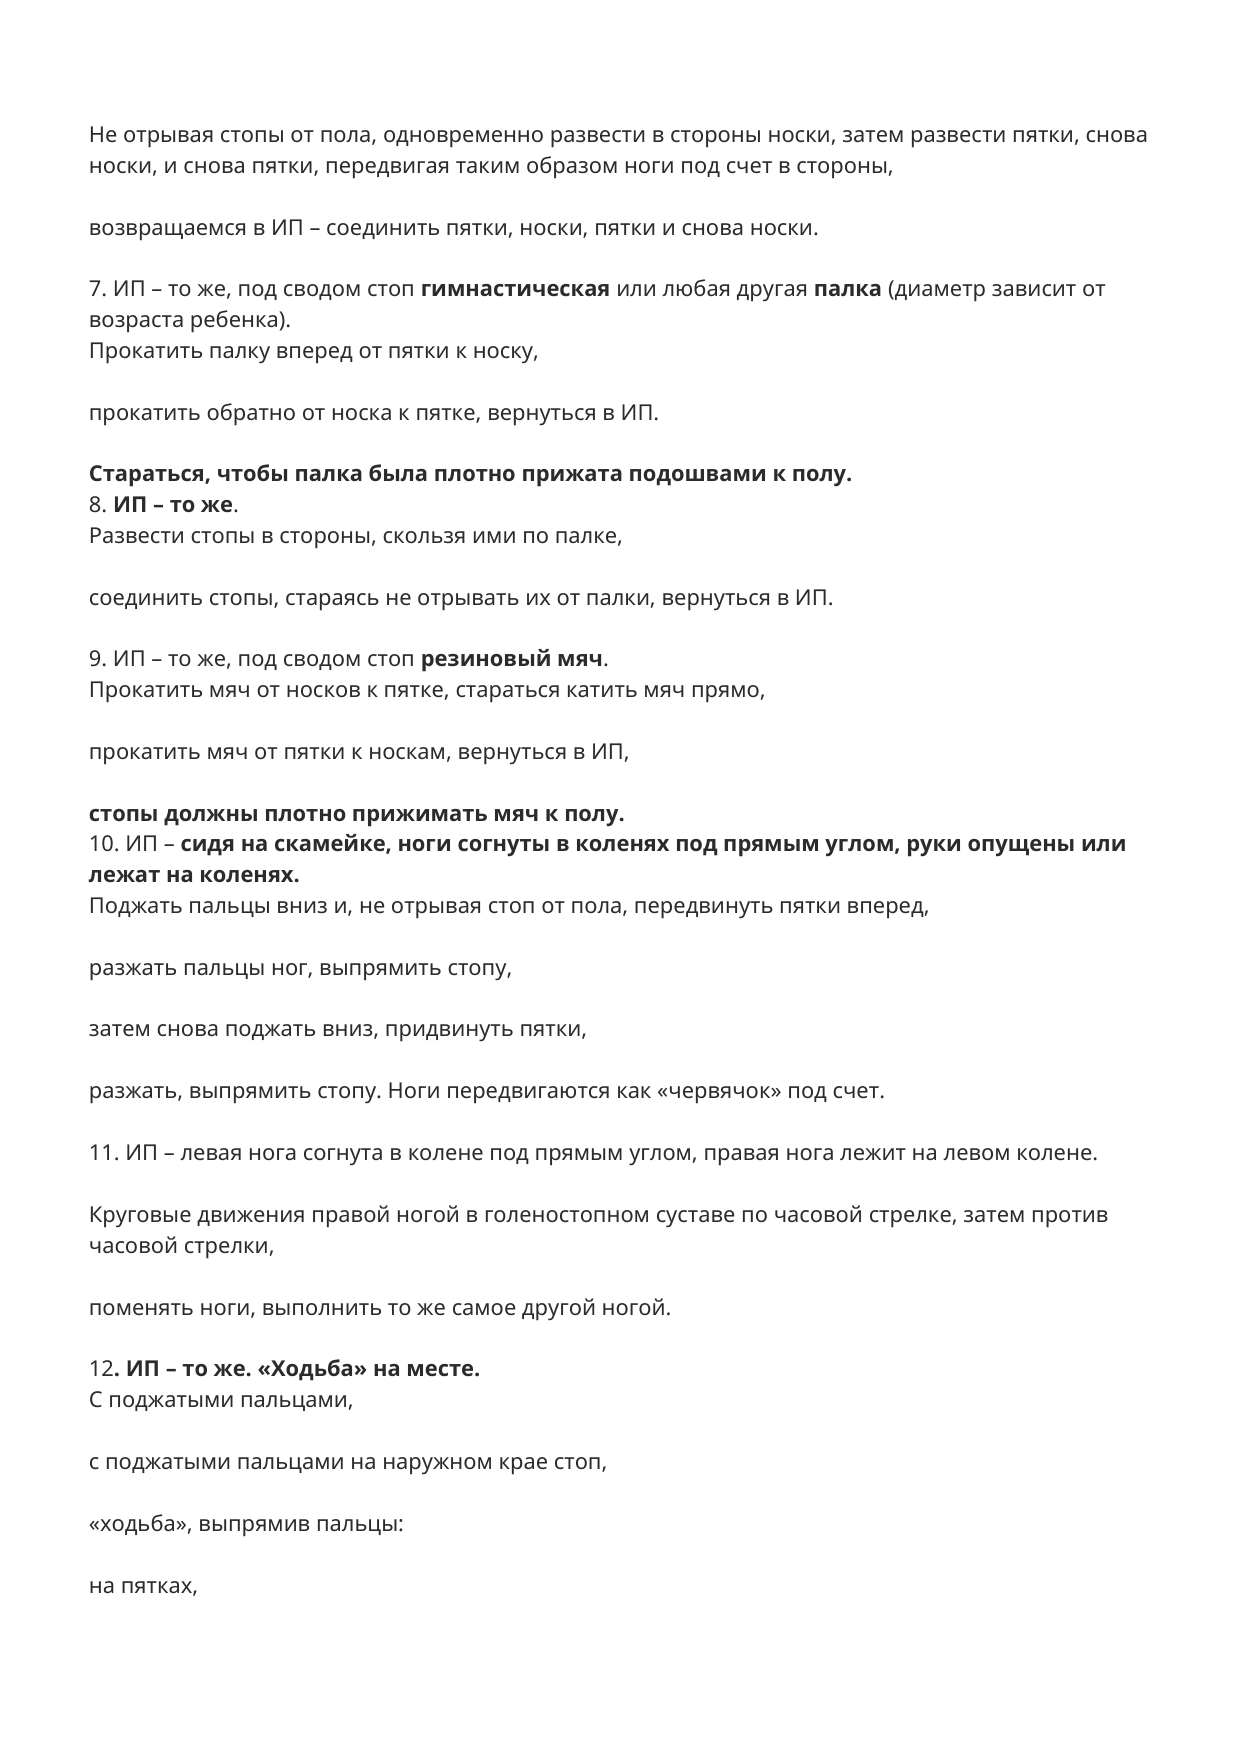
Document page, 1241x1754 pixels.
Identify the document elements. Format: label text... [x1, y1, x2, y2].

text соединить стопы, стараясь не отрывать их от палки, вернуться в ИП. [89, 581, 1152, 611]
text на пятках, [89, 1569, 1152, 1599]
text Не отрывая стопы от пола, одновременно развести в стороны носки, затем развести пятки, снова носки, и снова пятки, передвигая таким образом ноги под счет в стороны, [89, 118, 1152, 179]
text 7. ИП – то же, под сводом стоп гимнастическая или любая другая палка (диаметр зависит от возраста ребенка). [89, 272, 1152, 334]
text 8. ИП – то же. [89, 488, 1152, 519]
text 10. ИП – сидя на скамейке, ноги согнуты в коленях под прямым углом, руки опущены или лежат на коленях. [89, 827, 1152, 889]
text Прокатить палку вперед от пятки к носку, [89, 334, 1152, 364]
text прокатить обратно от носка к пятке, вернуться в ИП. [89, 396, 1152, 426]
text С поджатыми пальцами, [89, 1383, 1152, 1414]
text возвращаемся в ИП – соединить пятки, носки, пятки и снова носки. [89, 211, 1152, 241]
text поменять ноги, выполнить то же самое другой ногой. [89, 1291, 1152, 1321]
text «ходьба», выпрямив пальцы: [89, 1507, 1152, 1537]
text разжать, выпрямить стопу. Ноги передвигаются как «червячок» под счет. [89, 1074, 1152, 1105]
text разжать пальцы ног, выпрямить стопу, [89, 951, 1152, 981]
text 9. ИП – то же, под сводом стоп резиновый мяч. [89, 642, 1152, 673]
text затем снова поджать вниз, придвинуть пятки, [89, 1012, 1152, 1043]
text Круговые движения правой ногой в голеностопном суставе по часовой стрелке, затем против часовой стрелки, [89, 1198, 1152, 1259]
text Развести стопы в стороны, скользя ими по палке, [89, 519, 1152, 549]
text Поджать пальцы вниз и, не отрывая стоп от пола, передвинуть пятки вперед, [89, 889, 1152, 919]
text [89, 1445, 1152, 1476]
text Стараться, чтобы палка была плотно прижата подошвами к полу. [89, 457, 1152, 488]
text 12. ИП – то же. «Ходьба» на месте. [89, 1352, 1152, 1383]
text стопы должны плотно прижимать мяч к полу. [89, 797, 1152, 827]
text Прокатить мяч от носков к пятке, стараться катить мяч прямо, [89, 673, 1152, 704]
text прокатить мяч от пятки к носкам, вернуться в ИП, [89, 735, 1152, 766]
text 11. ИП – левая нога согнута в колене под прямым углом, правая нога лежит на левом колене. [89, 1136, 1152, 1167]
